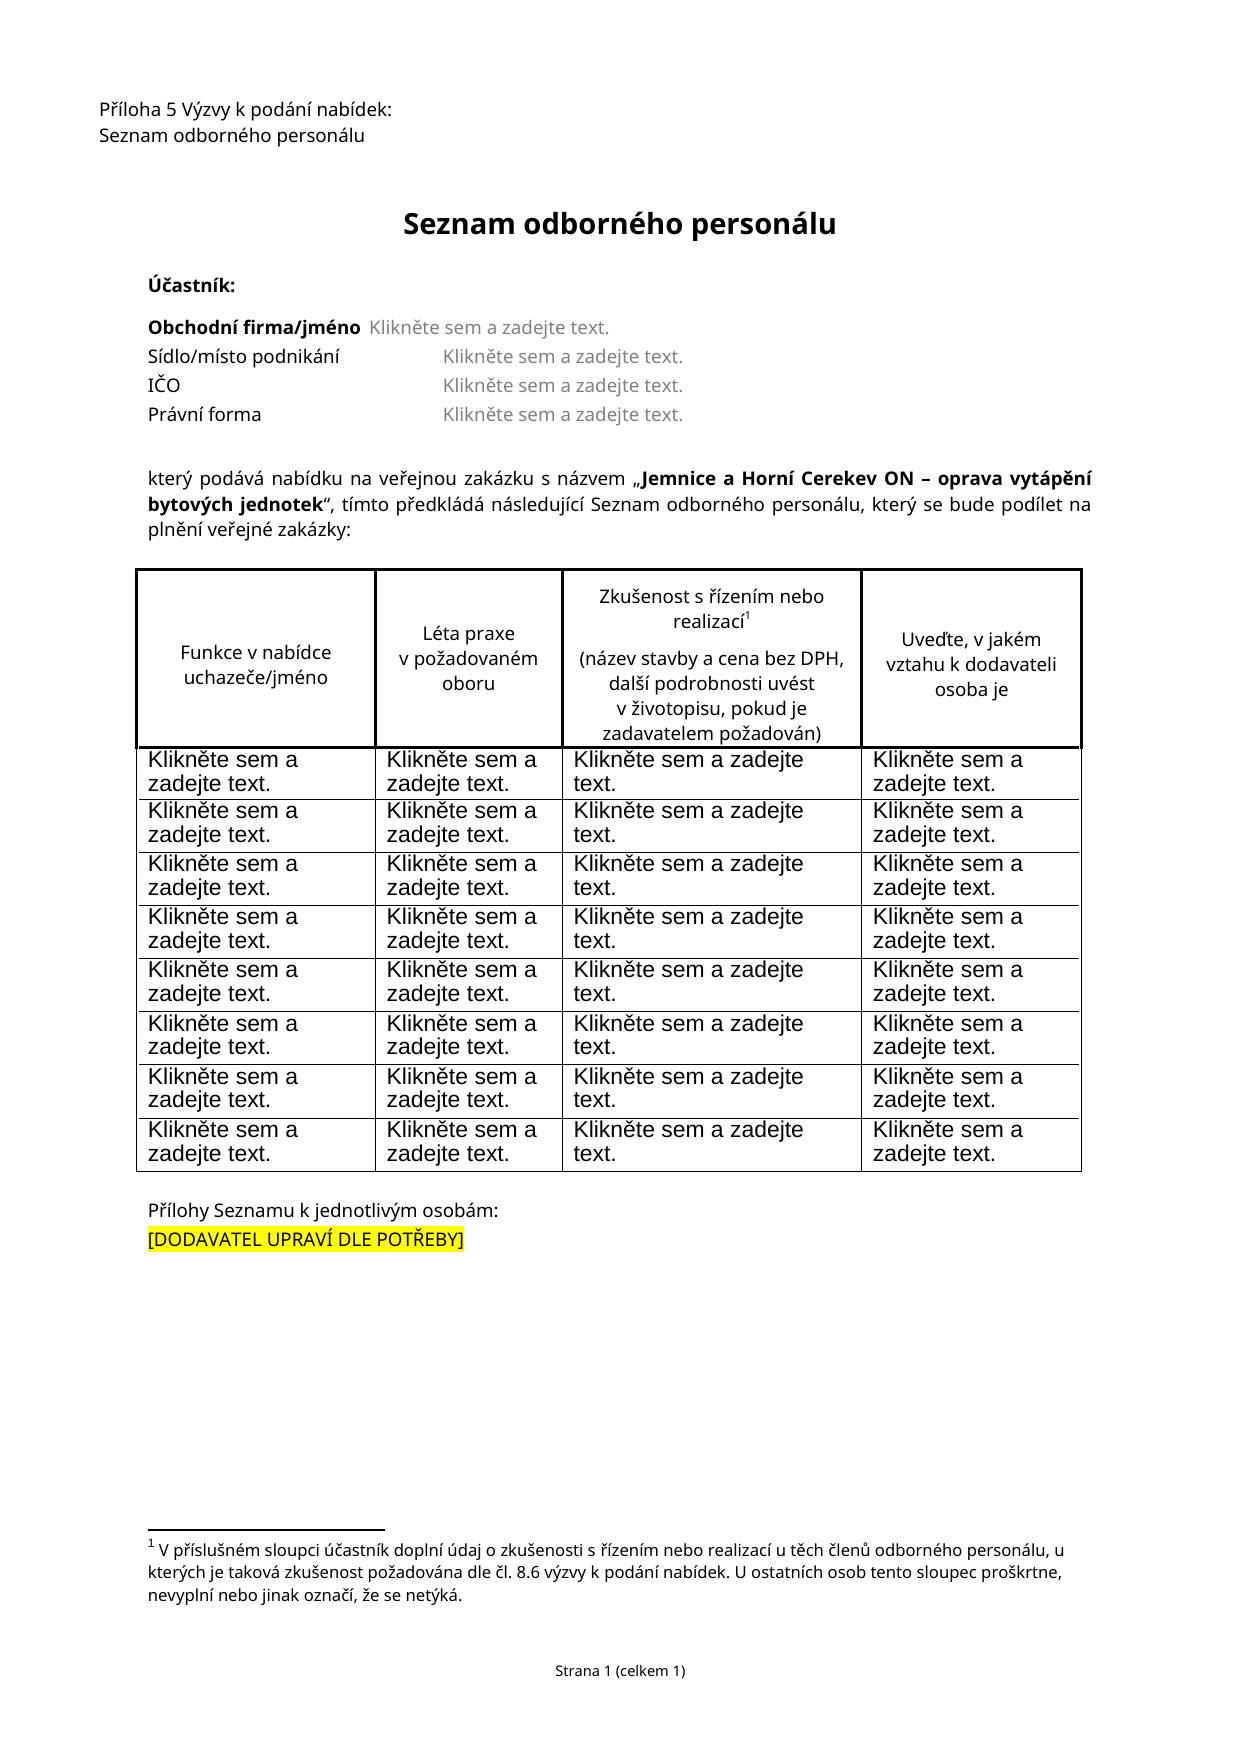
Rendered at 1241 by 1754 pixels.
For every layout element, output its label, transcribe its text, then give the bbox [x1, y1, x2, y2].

table_header Zkušenost s řízením nebo realizací (název stavby a cena bez DPH, další podrobnosti uvést v životopisu, pokud je zadavatelem požadován) [564, 571, 860, 746]
text Sídlo/místo podnikání [148, 340, 1093, 369]
title Seznam odborného personálu [148, 203, 1093, 243]
table_header Uveďte, v jakém vztahu k dodavateli osoba je [863, 571, 1080, 746]
text [DODAVATEL UPRAVÍ DLE POTŘEBY] [148, 1223, 1092, 1252]
table_header Funkce v nabídce uchazeče/jméno [138, 571, 374, 746]
text Účastník: [148, 268, 1093, 299]
text IČO [148, 369, 1093, 398]
table_header Léta praxe v požadovaném oboru [377, 571, 561, 746]
text Přílohy Seznamu k jednotlivým osobám: [148, 1197, 1093, 1223]
text Obchodní firma/jméno [148, 311, 1093, 340]
text který podává nabídku na veřejnou zakázku s názvem „Jemnice a Horní Cerekev ON – oprava vytápění bytových jednotek“, tímto předkládá následující Seznam odborného personálu, který se bude podílet na plnění veřejné zakázky: [148, 465, 1093, 542]
text Právní forma [148, 398, 1093, 427]
